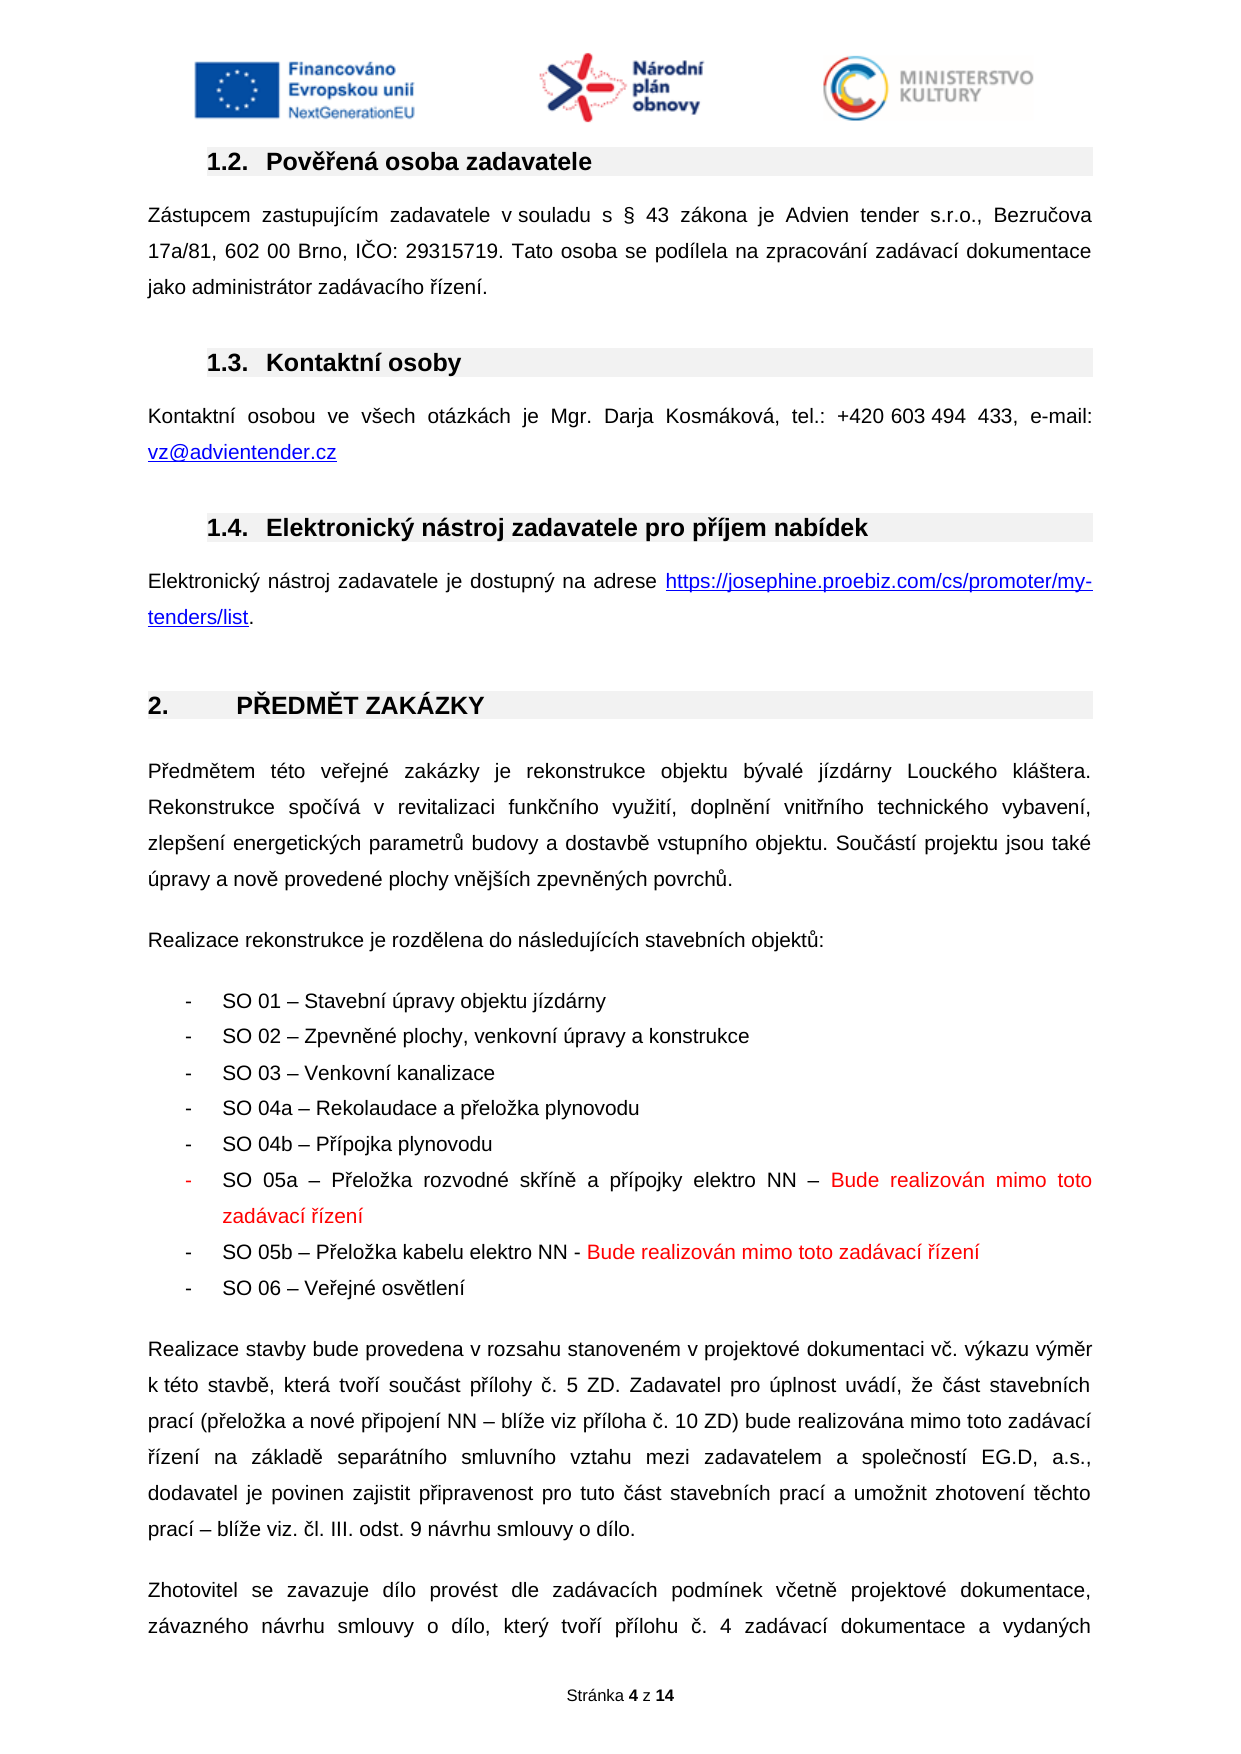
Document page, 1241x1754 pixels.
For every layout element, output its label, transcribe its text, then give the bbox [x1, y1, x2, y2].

list SO 05b – Přeložka kabelu elektro NN - Bude realizován mimo toto zadávací řízení [185, 1240, 1093, 1264]
subtitle Kontaktní osoby [207, 348, 1093, 377]
list SO 03 – Venkovní kanalizace [185, 1060, 1093, 1084]
text Předmětem této veřejné zakázky je rekonstrukce objektu bývalé jízdárny Louckého kláštera. Rekonstrukce spočívá v revitalizaci funkčního využití, doplnění vnitřního technického vybavení, zlepšení energetických parametrů budovy a dostavbě vstupního objektu. Součástí projektu jsou také úpravy a nově provedené plochy vnějších zpevněných povrchů. [148, 759, 1093, 891]
list SO 04b – Přípojka plynovodu [185, 1132, 1093, 1156]
subtitle Pověřená osoba zadavatele [207, 147, 1093, 176]
list SO 05a – Přeložka rozvodné skříně a přípojky elektro NN – Bude realizován mimo toto zadávací řízení [185, 1168, 1093, 1228]
text Kontaktní osobou ve všech otázkách je Mgr. Darja Kosmáková, tel.: +420 603 494 433, e-mail: vz@advientender.cz [148, 404, 1093, 464]
list SO 06 – Veřejné osvětlení [185, 1276, 1093, 1300]
list SO 04a – Rekolaudace a přeložka plynovodu [185, 1096, 1093, 1120]
picture [147, 30, 1093, 147]
list SO 02 – Zpevněné plochy, venkovní úpravy a konstrukce [185, 1024, 1093, 1048]
text Realizace rekonstrukce je rozdělena do následujících stavebních objektů: [148, 927, 1093, 951]
text Realizace stavby bude provedena v rozsahu stanoveném v projektové dokumentaci vč. výkazu výměr k této stavbě, která tvoří součást přílohy č. 5 ZD. Zadavatel pro úplnost uvádí, že část stavebních prací (přeložka a nové připojení NN – blíže viz příloha č. 10 ZD) bude realizována mimo toto zadávací řízení na základě separátního smluvního vztahu mezi zadavatelem a společností EG.D, a.s., dodavatel je povinen zajistit připravenost pro tuto část stavebních prací a umožnit zhotovení těchto prací – blíže viz. čl. III. odst. 9 návrhu smlouvy o dílo. [148, 1337, 1093, 1541]
list SO 01 – Stavební úpravy objektu jízdárny [185, 988, 1093, 1012]
subtitle Elektronický nástroj zadavatele pro příjem nabídek [207, 513, 1093, 542]
text Elektronický nástroj zadavatele je dostupný na adrese https://josephine.proebiz.com/cs/promoter/my-tenders/list. [148, 569, 1093, 629]
subtitle PŘEDMĚT ZAKÁZKY [148, 691, 1093, 719]
text Zástupcem zastupujícím zadavatele v souladu s § 43 zákona je Advien tender s.r.o., Bezručova 17a/81, 602 00 Brno, IČO: 29315719. Tato osoba se podílela na zpracování zadávací dokumentace jako administrátor zadávacího řízení. [148, 203, 1093, 299]
